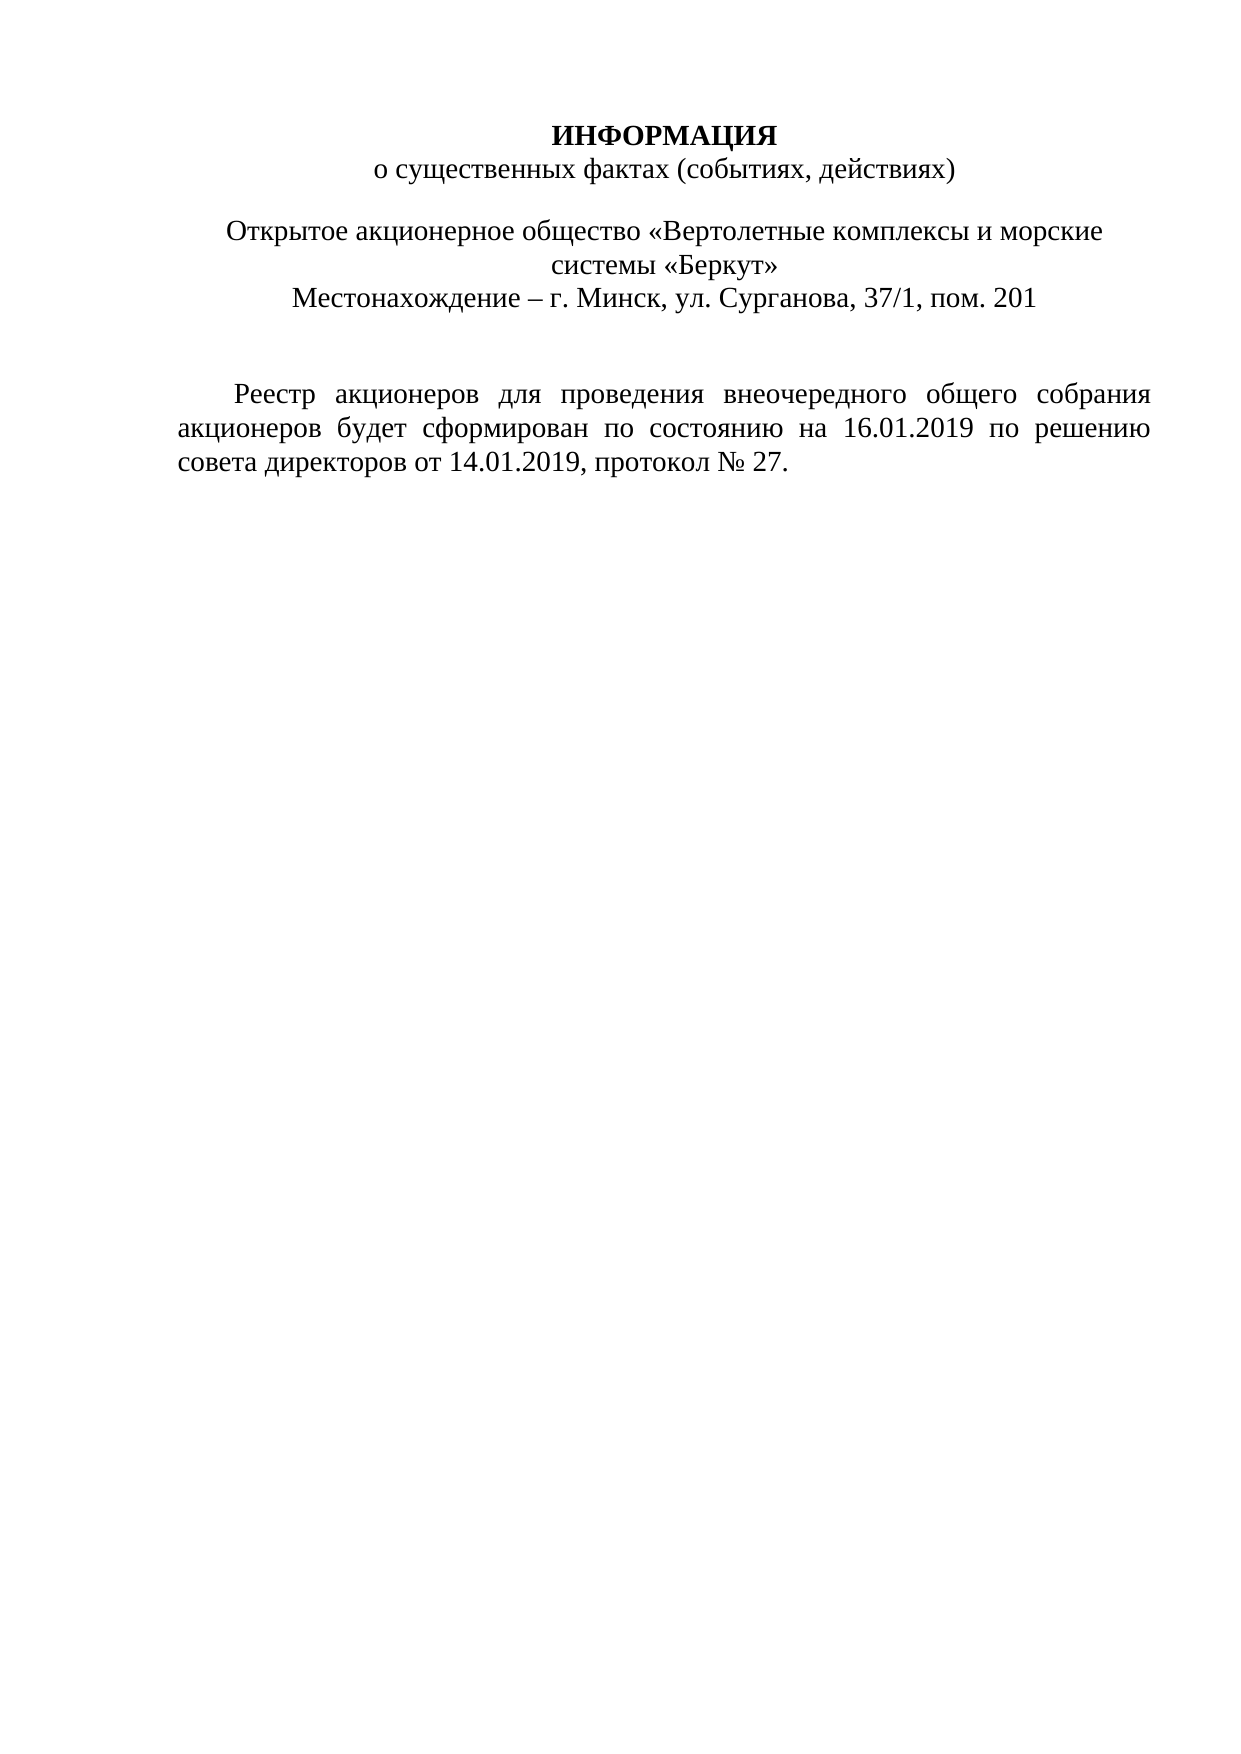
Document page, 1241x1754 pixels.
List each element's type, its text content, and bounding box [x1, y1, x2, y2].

text ИНФОРМАЦИЯ [177, 118, 1152, 152]
text Местонахождение – г. Минск, ул. Сурганова, 37/1, пом. 201 [177, 280, 1152, 314]
text о существенных фактах (событиях, действиях) [177, 152, 1152, 185]
text Реестр акционеров для проведения внеочередного общего собрания акционеров будет сформирован по состоянию на 16.01.2019 по решению совета директоров от 14.01.2019, протокол № 27. [177, 377, 1152, 477]
text Открытое акционерное общество «Вертолетные комплексы и морские системы «Беркут» [177, 213, 1152, 280]
